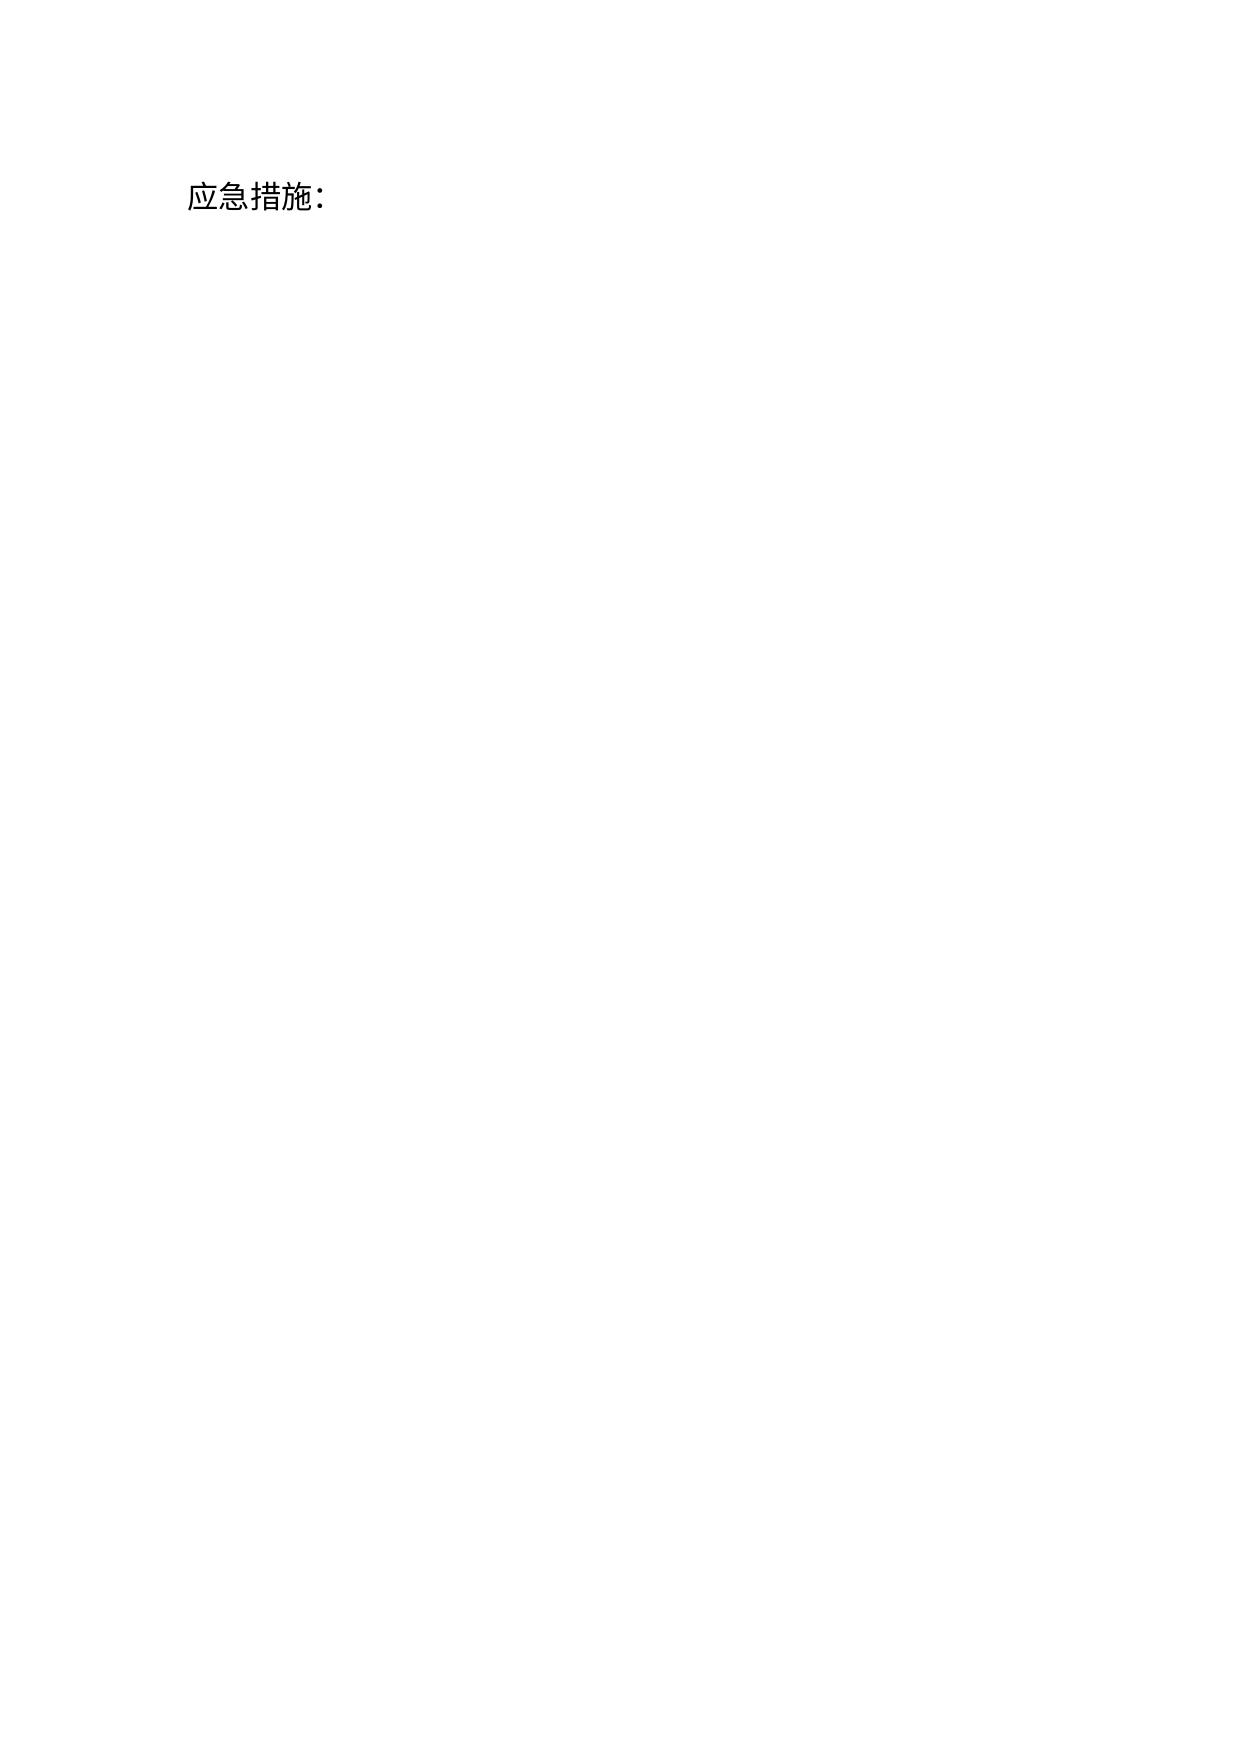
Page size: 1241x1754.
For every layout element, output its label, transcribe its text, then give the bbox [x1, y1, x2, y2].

text 应急措施： [187, 162, 1053, 227]
